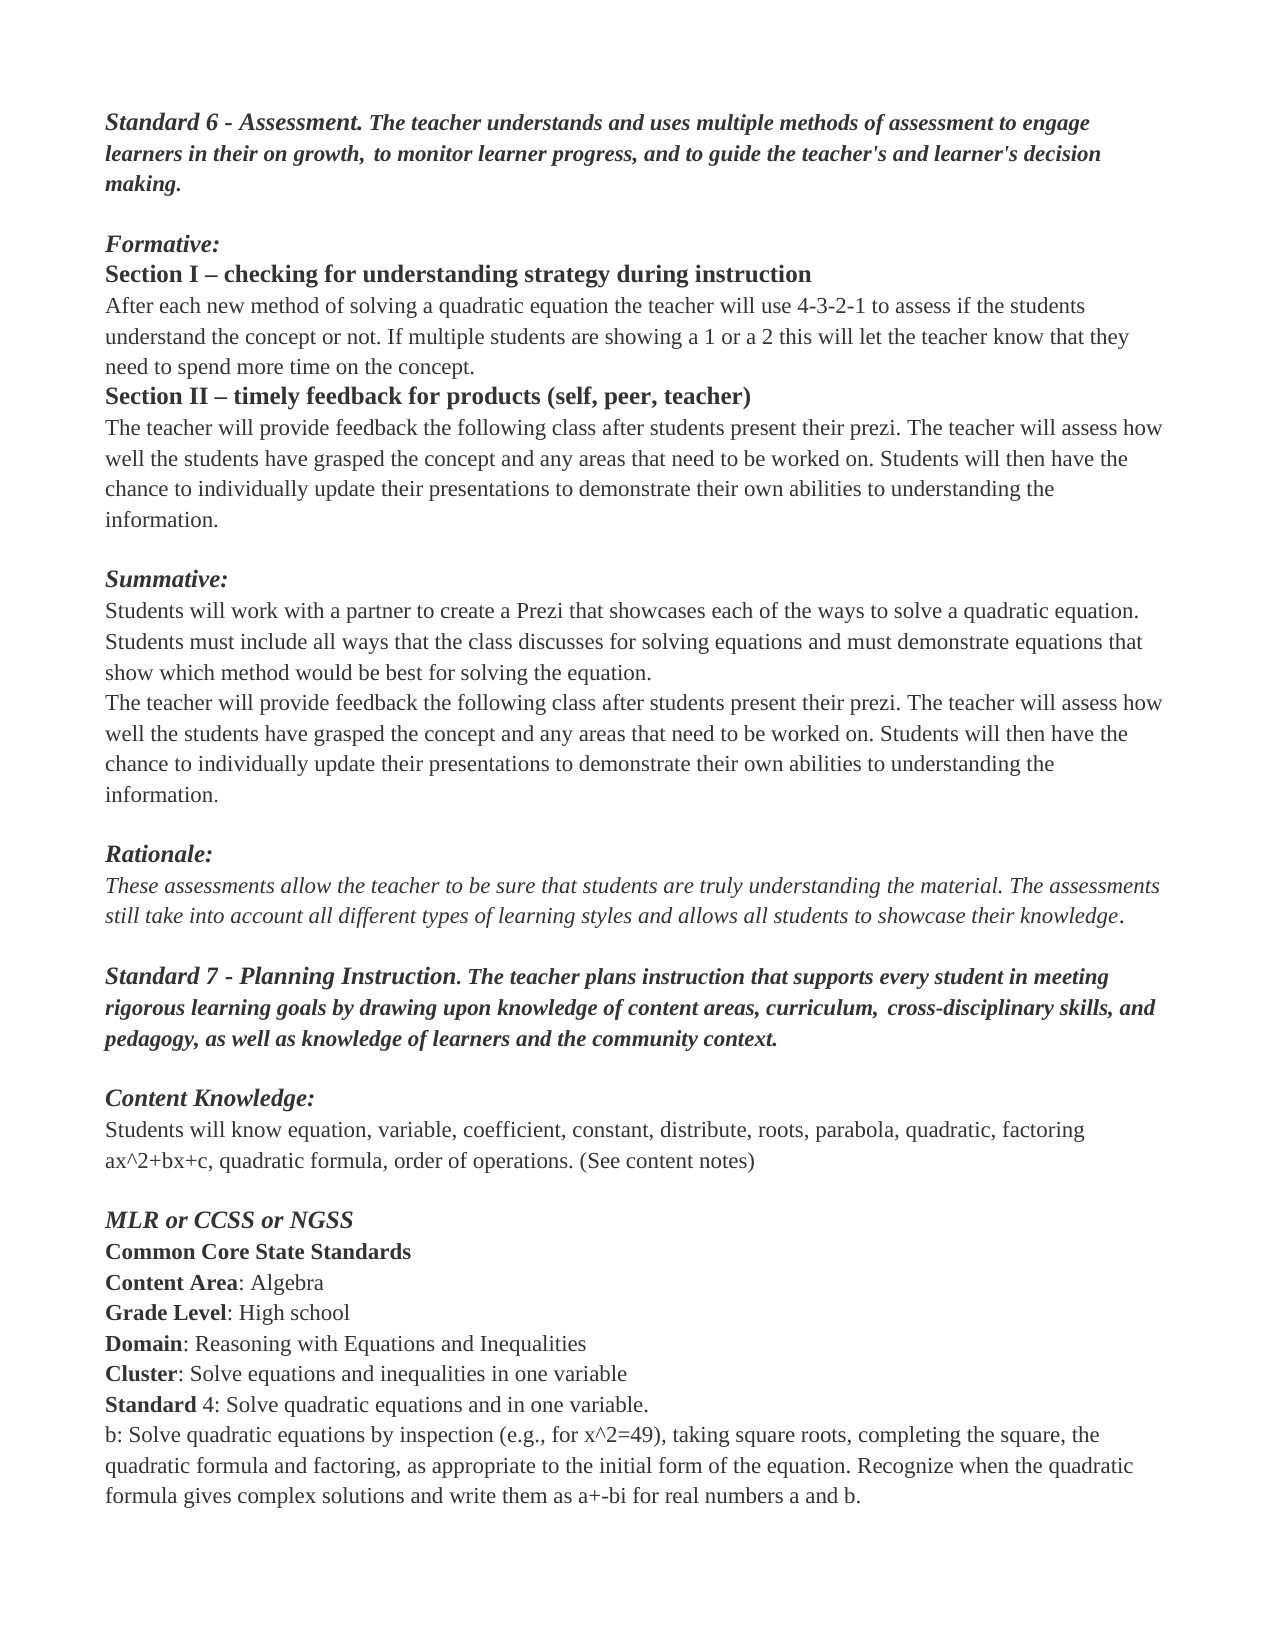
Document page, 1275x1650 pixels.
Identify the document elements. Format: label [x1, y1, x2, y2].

text [105, 105, 1170, 1539]
